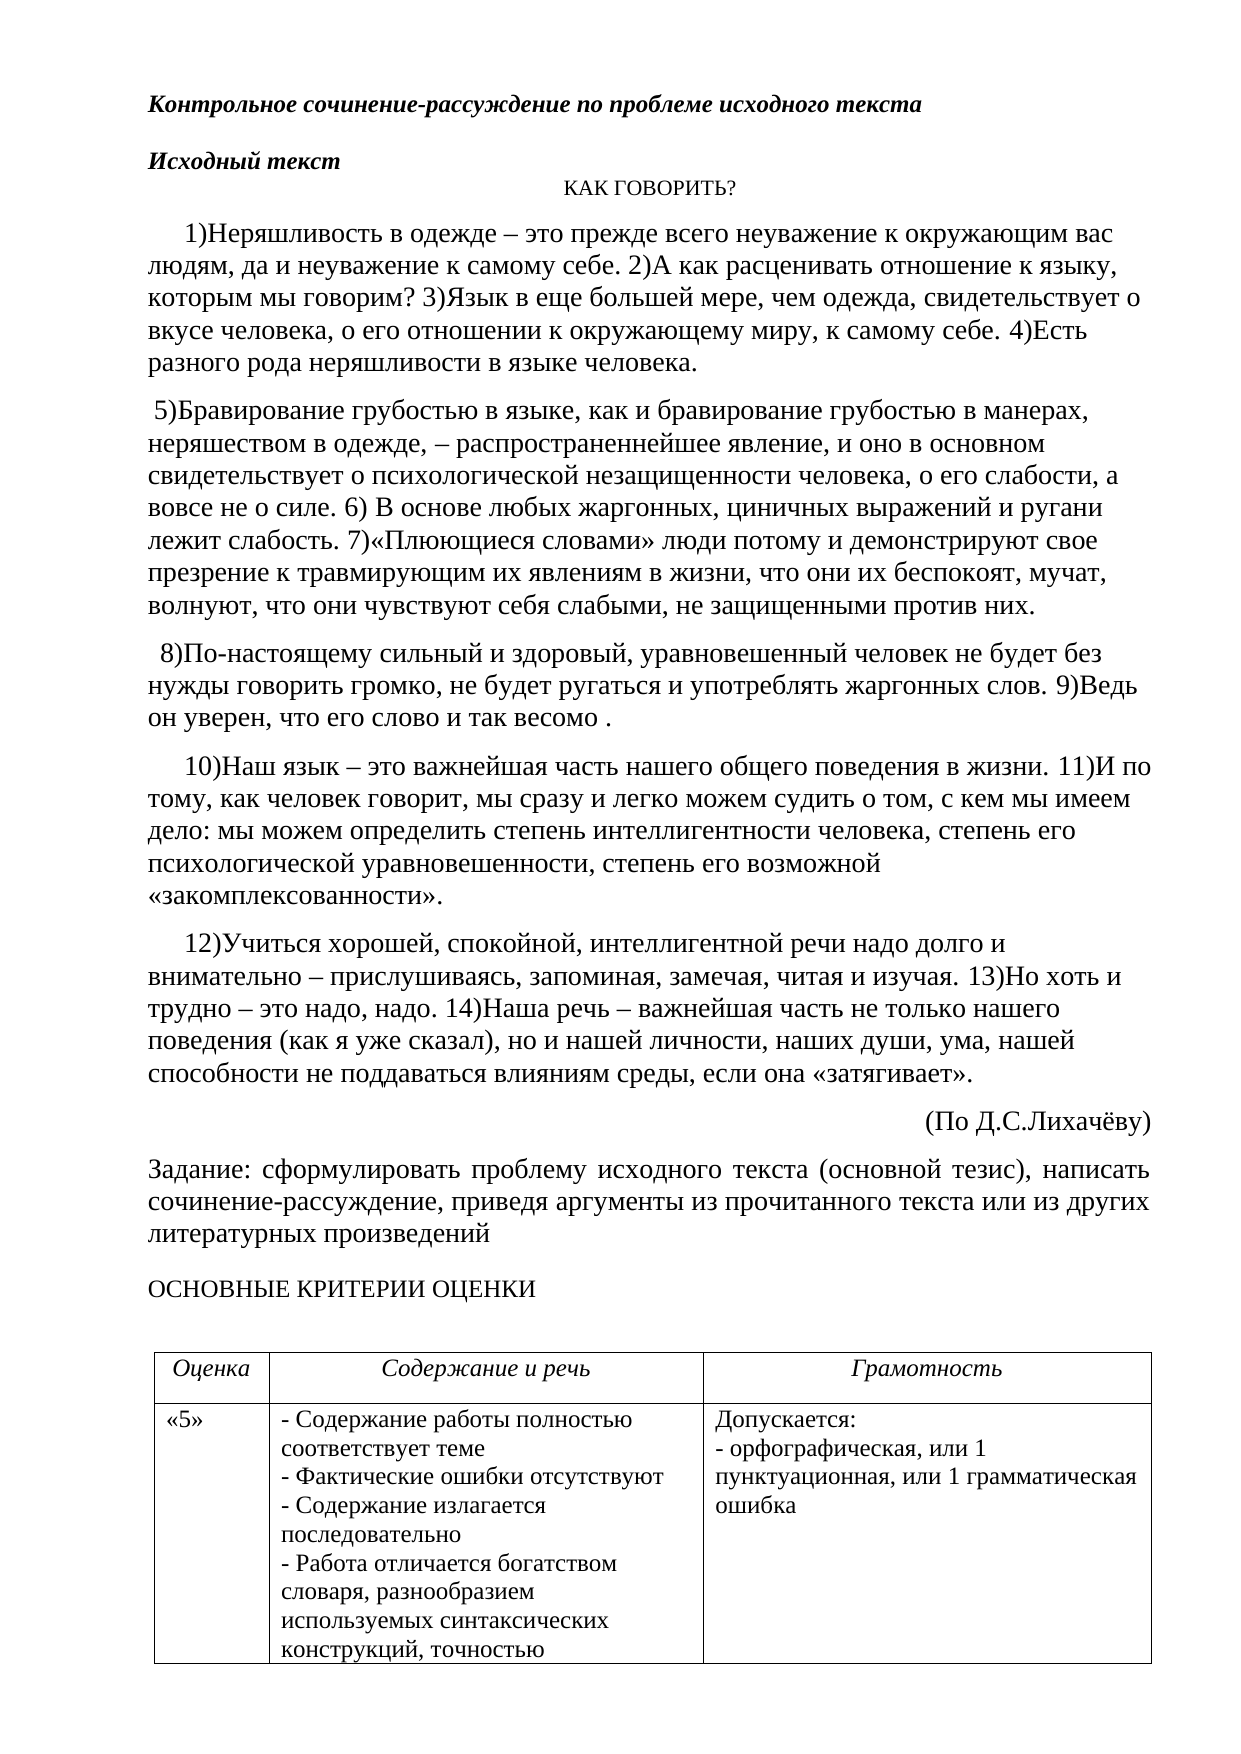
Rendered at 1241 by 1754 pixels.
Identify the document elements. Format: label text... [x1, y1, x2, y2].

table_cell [704, 1404, 1151, 1663]
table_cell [270, 1404, 703, 1663]
text 1)Неряшливость в одежде – это прежде всего неуважение к окружающим вас людям, да и неуважение к самому себе. 2)А как расценивать отношение к языку, которым мы говорим? 3)Язык в еще большей мере, чем одежда, свидетельствует о вкусе человека, о его отношении к окружающему миру, к самому себе. 4)Есть разного рода неряшливости в языке человека. [148, 216, 1152, 378]
text Исходный текст [148, 146, 1152, 175]
table_header Оценка [155, 1353, 269, 1403]
text Задание: сформулировать проблему исходного текста (основной тезис), написать сочинение-рассуждение, приведя аргументы из прочитанного текста или из других литературных произведений [148, 1152, 1152, 1249]
text 8)По-настоящему сильный и здоровый, уравновешенный человек не будет без нужды говорить громко, не будет ругаться и употреблять жаргонных слов. 9)Ведь он уверен, что его слово и так весомо . [148, 636, 1152, 733]
text 10)Наш язык – это важнейшая часть нашего общего поведения в жизни. 11)И по тому, как человек говорит, мы сразу и легко можем судить о том, с кем мы имеем дело: мы можем определить степень интеллигентности человека, степень его психологической уравновешенности, степень его возможной «закомплексованности». [148, 748, 1152, 911]
subtitle ОСНОВНЫЕ КРИТЕРИИ ОЦЕНКИ [148, 1274, 1152, 1303]
table_header Грамотность [704, 1353, 1151, 1403]
table_cell «5» [155, 1404, 269, 1663]
text (По Д.С.Лихачёву) [148, 1104, 1152, 1136]
text Контрольное сочинение-рассуждение по проблеме исходного текста [148, 89, 1152, 117]
table_header Содержание и речь [270, 1353, 703, 1403]
text 5)Бравирование грубостью в языке, как и бравирование грубостью в манерах, неряшеством в одежде, – распространеннейшее явление, и оно в основном свидетельствует о психологической незащищенности человека, о его слабости, а вовсе не о силе. 6) В основе любых жаргонных, циничных выражений и ругани лежит слабость. 7)«Плюющиеся словами» люди потому и демонстрируют свое презрение к травмирующим их явлениям в жизни, что они их беспокоят, мучат, волнуют, что они чувствуют себя слабыми, не защищенными против них. [148, 393, 1152, 620]
text 12)Учиться хорошей, спокойной, интеллигентной речи надо долго и внимательно – прислушиваясь, запоминая, замечая, читая и изучая. 13)Но хоть и трудно – это надо, надо. 14)Наша речь – важнейшая часть не только нашего поведения (как я уже сказал), но и нашей личности, наших души, ума, нашей способности не поддаваться влияниям среды, если она «затягивает». [148, 926, 1152, 1088]
text КАК ГОВОРИТЬ? [148, 175, 1152, 200]
